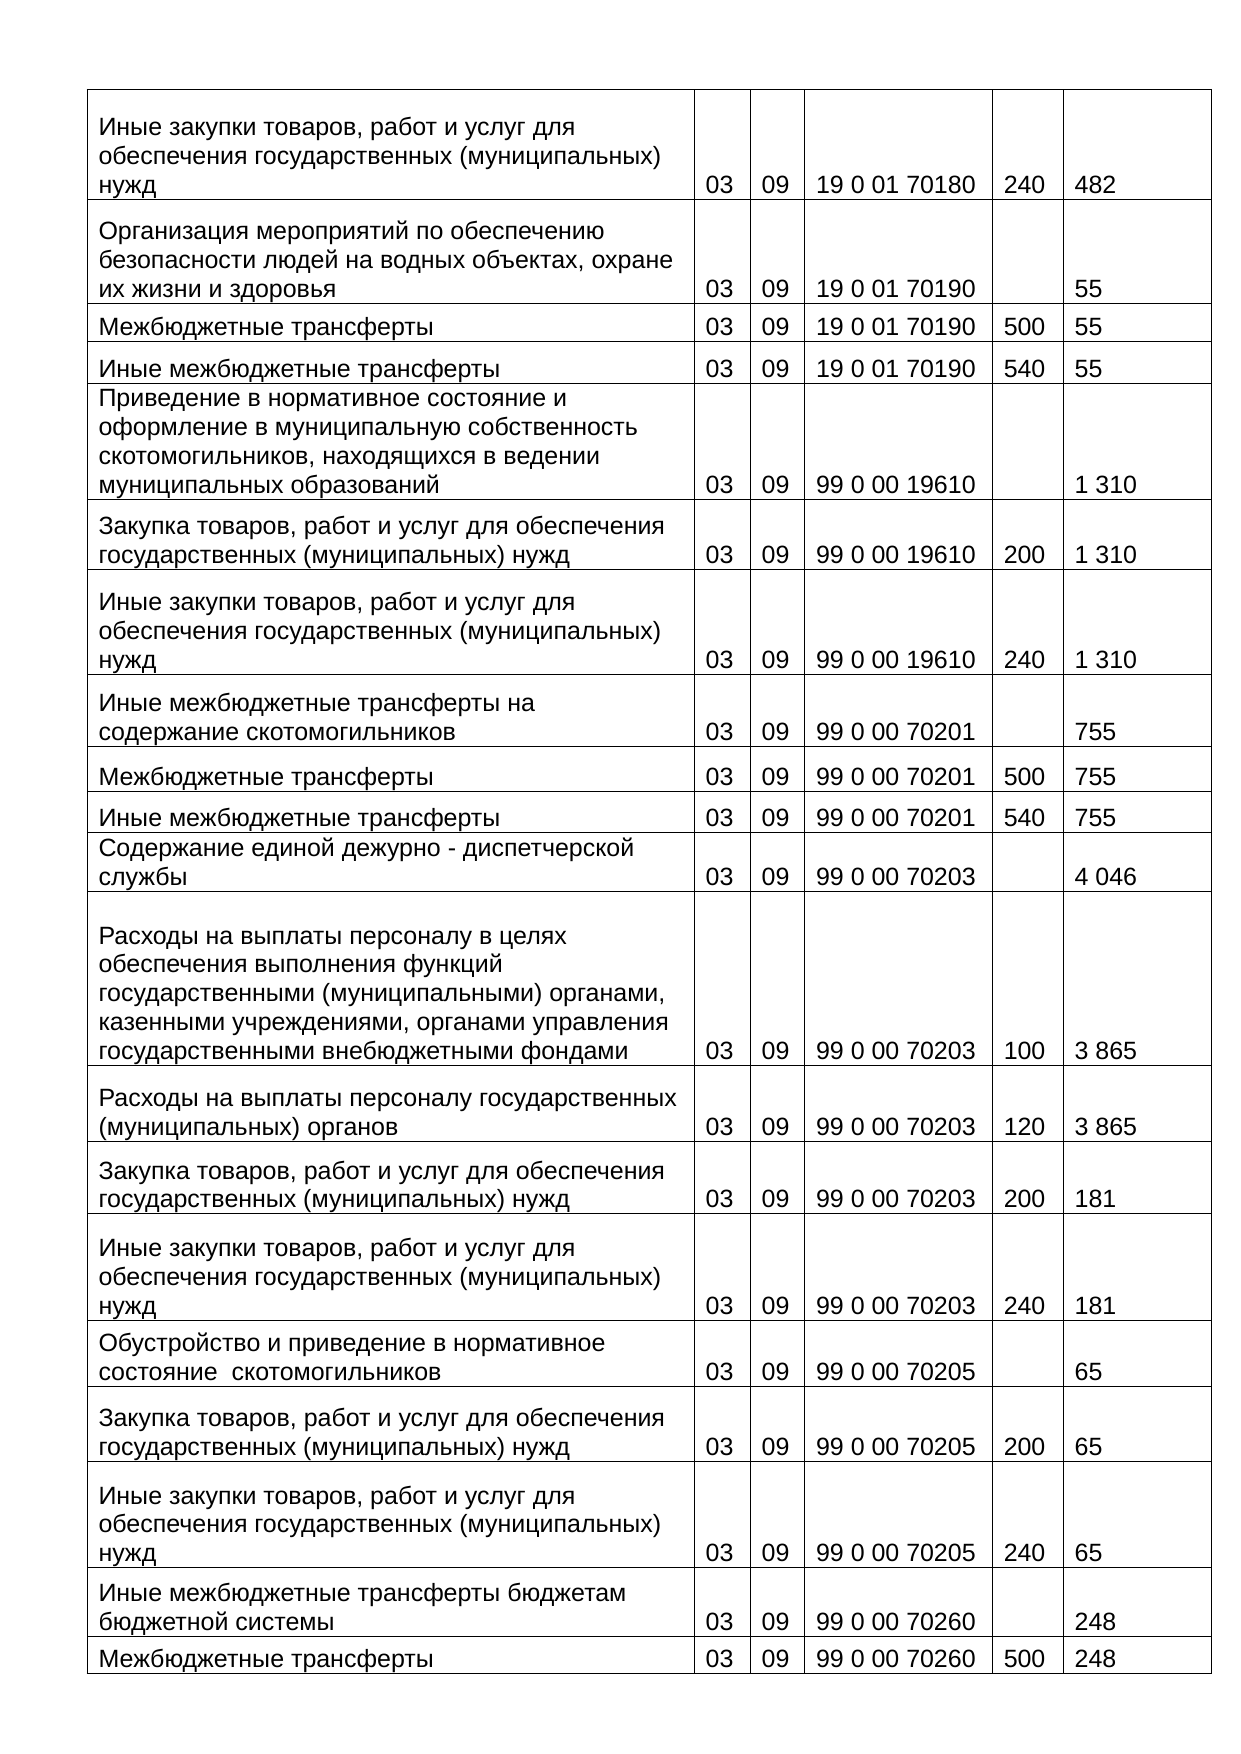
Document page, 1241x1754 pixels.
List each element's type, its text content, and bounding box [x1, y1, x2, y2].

table_cell 99 0 00 70203 [805, 833, 992, 891]
table_cell 09 [751, 792, 804, 832]
table_cell 755 [1064, 792, 1211, 832]
table_cell 65 [1064, 1321, 1211, 1386]
table_cell 09 [751, 342, 804, 382]
table_cell 99 0 00 70260 [805, 1568, 992, 1636]
table_cell 540 [993, 792, 1063, 832]
table_cell Иные закупки товаров, работ и услуг для обеспечения государственных (муниципальных) нужд [88, 570, 694, 673]
table_cell 248 [1064, 1637, 1211, 1673]
table_cell 99 0 00 70203 [805, 1066, 992, 1141]
table_cell 03 [695, 792, 750, 832]
table_cell 500 [993, 1637, 1063, 1673]
table_cell Межбюджетные трансферты [88, 747, 694, 791]
table_cell 99 0 00 70205 [805, 1462, 992, 1567]
table_cell 4 046 [1064, 833, 1211, 891]
table_cell 09 [751, 892, 804, 1064]
table_cell Расходы на выплаты персоналу в целях обеспечения выполнения функций государственными (муниципальными) органами, казенными учреждениями, органами управления государственными внебюджетными фондами [88, 892, 694, 1064]
table_cell 99 0 00 19610 [805, 570, 992, 673]
table_cell 03 [695, 1387, 750, 1461]
table_cell 99 0 00 70260 [805, 1637, 992, 1673]
table_cell 120 [993, 1066, 1063, 1141]
table_cell Обустройство и приведение в нормативное состояние скотомогильников [88, 1321, 694, 1386]
table_cell Организация мероприятий по обеспечению безопасности людей на водных объектах, охране их жизни и здоровья [88, 200, 694, 302]
table_cell 09 [751, 1462, 804, 1567]
table_cell 99 0 00 70201 [805, 792, 992, 832]
table_cell 1 310 [1064, 570, 1211, 673]
table_cell 755 [1064, 747, 1211, 791]
table_cell 1 310 [1064, 500, 1211, 568]
table_cell 09 [751, 200, 804, 302]
table_cell 19 0 01 70190 [805, 304, 992, 341]
table_cell 65 [1064, 1387, 1211, 1461]
table_cell 09 [751, 1387, 804, 1461]
table_cell 09 [751, 500, 804, 568]
table_cell 200 [993, 1142, 1063, 1213]
table_cell 09 [751, 747, 804, 791]
table_cell Иные межбюджетные трансферты [88, 342, 694, 382]
table_cell Закупка товаров, работ и услуг для обеспечения государственных (муниципальных) нужд [88, 1142, 694, 1213]
table_cell [993, 1321, 1063, 1386]
table_cell Иные закупки товаров, работ и услуг для обеспечения государственных (муниципальных) нужд [88, 1462, 694, 1567]
table_cell 248 [1064, 1568, 1211, 1636]
table_cell 19 0 01 70190 [805, 342, 992, 382]
table_cell 03 [695, 304, 750, 341]
table_cell 540 [993, 342, 1063, 382]
table_cell Иные межбюджетные трансферты бюджетам бюджетной системы [88, 1568, 694, 1636]
table_cell 482 [1064, 90, 1211, 199]
table_cell 55 [1064, 304, 1211, 341]
table_cell 181 [1064, 1142, 1211, 1213]
table_cell 181 [1064, 1214, 1211, 1319]
table_cell 03 [695, 1637, 750, 1673]
table_cell 240 [993, 570, 1063, 673]
table_cell 03 [695, 384, 750, 498]
table_cell 03 [695, 1321, 750, 1386]
table_cell 09 [751, 1568, 804, 1636]
table_cell 09 [751, 1637, 804, 1673]
table_cell 200 [993, 500, 1063, 568]
table_cell [993, 384, 1063, 498]
table_cell 03 [695, 1142, 750, 1213]
table_cell 55 [1064, 342, 1211, 382]
table_cell 09 [751, 304, 804, 341]
table_cell 755 [1064, 675, 1211, 746]
table_cell 03 [695, 200, 750, 302]
table_cell 240 [993, 1462, 1063, 1567]
table_cell 09 [751, 1321, 804, 1386]
table_cell 200 [993, 1387, 1063, 1461]
table_cell Иные межбюджетные трансферты на содержание скотомогильников [88, 675, 694, 746]
table_cell 09 [751, 1214, 804, 1319]
table_cell Иные закупки товаров, работ и услуг для обеспечения государственных (муниципальных) нужд [88, 1214, 694, 1319]
table_cell 03 [695, 1462, 750, 1567]
table_cell Межбюджетные трансферты [88, 304, 694, 341]
table_cell 240 [993, 1214, 1063, 1319]
table_cell 100 [993, 892, 1063, 1064]
table_cell 99 0 00 19610 [805, 384, 992, 498]
table_cell Межбюджетные трансферты [88, 1637, 694, 1673]
table_cell [993, 200, 1063, 302]
table_cell 09 [751, 1066, 804, 1141]
table_cell 240 [993, 90, 1063, 199]
table_cell 09 [751, 570, 804, 673]
table_cell 03 [695, 675, 750, 746]
table_cell Закупка товаров, работ и услуг для обеспечения государственных (муниципальных) нужд [88, 1387, 694, 1461]
table_cell 03 [695, 892, 750, 1064]
table_cell 09 [751, 1142, 804, 1213]
table_cell 03 [695, 1568, 750, 1636]
table_cell 09 [751, 833, 804, 891]
table_cell Расходы на выплаты персоналу государственных (муниципальных) органов [88, 1066, 694, 1141]
table_cell Приведение в нормативное состояние и оформление в муниципальную собственность скотомогильников, находящихся в ведении муниципальных образований [88, 384, 694, 498]
table_cell Содержание единой дежурно - диспетчерской службы [88, 833, 694, 891]
table_cell Закупка товаров, работ и услуг для обеспечения государственных (муниципальных) нужд [88, 500, 694, 568]
table_cell 19 0 01 70190 [805, 200, 992, 302]
table_cell 03 [695, 747, 750, 791]
table_cell 03 [695, 342, 750, 382]
table_cell 65 [1064, 1462, 1211, 1567]
table_cell 3 865 [1064, 892, 1211, 1064]
table_cell Иные закупки товаров, работ и услуг для обеспечения государственных (муниципальных) нужд [88, 90, 694, 199]
table_cell 99 0 00 70205 [805, 1387, 992, 1461]
table_cell 99 0 00 70203 [805, 1142, 992, 1213]
table_cell 03 [695, 1214, 750, 1319]
table_cell 99 0 00 70203 [805, 892, 992, 1064]
table_cell 500 [993, 747, 1063, 791]
table_cell 99 0 00 70201 [805, 747, 992, 791]
table_cell 09 [751, 90, 804, 199]
table_cell 03 [695, 570, 750, 673]
table_cell 99 0 00 70201 [805, 675, 992, 746]
table_cell [993, 833, 1063, 891]
table_cell 03 [695, 1066, 750, 1141]
table_cell 3 865 [1064, 1066, 1211, 1141]
table_cell 55 [1064, 200, 1211, 302]
table_cell [993, 1568, 1063, 1636]
table_cell 03 [695, 833, 750, 891]
table_cell 1 310 [1064, 384, 1211, 498]
table_cell 03 [695, 500, 750, 568]
table_cell 99 0 00 70203 [805, 1214, 992, 1319]
table_cell 09 [751, 384, 804, 498]
table_cell 500 [993, 304, 1063, 341]
table_cell [993, 675, 1063, 746]
table_cell 19 0 01 70180 [805, 90, 992, 199]
table_cell 99 0 00 70205 [805, 1321, 992, 1386]
table_cell 09 [751, 675, 804, 746]
table_cell 99 0 00 19610 [805, 500, 992, 568]
table_cell 03 [695, 90, 750, 199]
table_cell Иные межбюджетные трансферты [88, 792, 694, 832]
